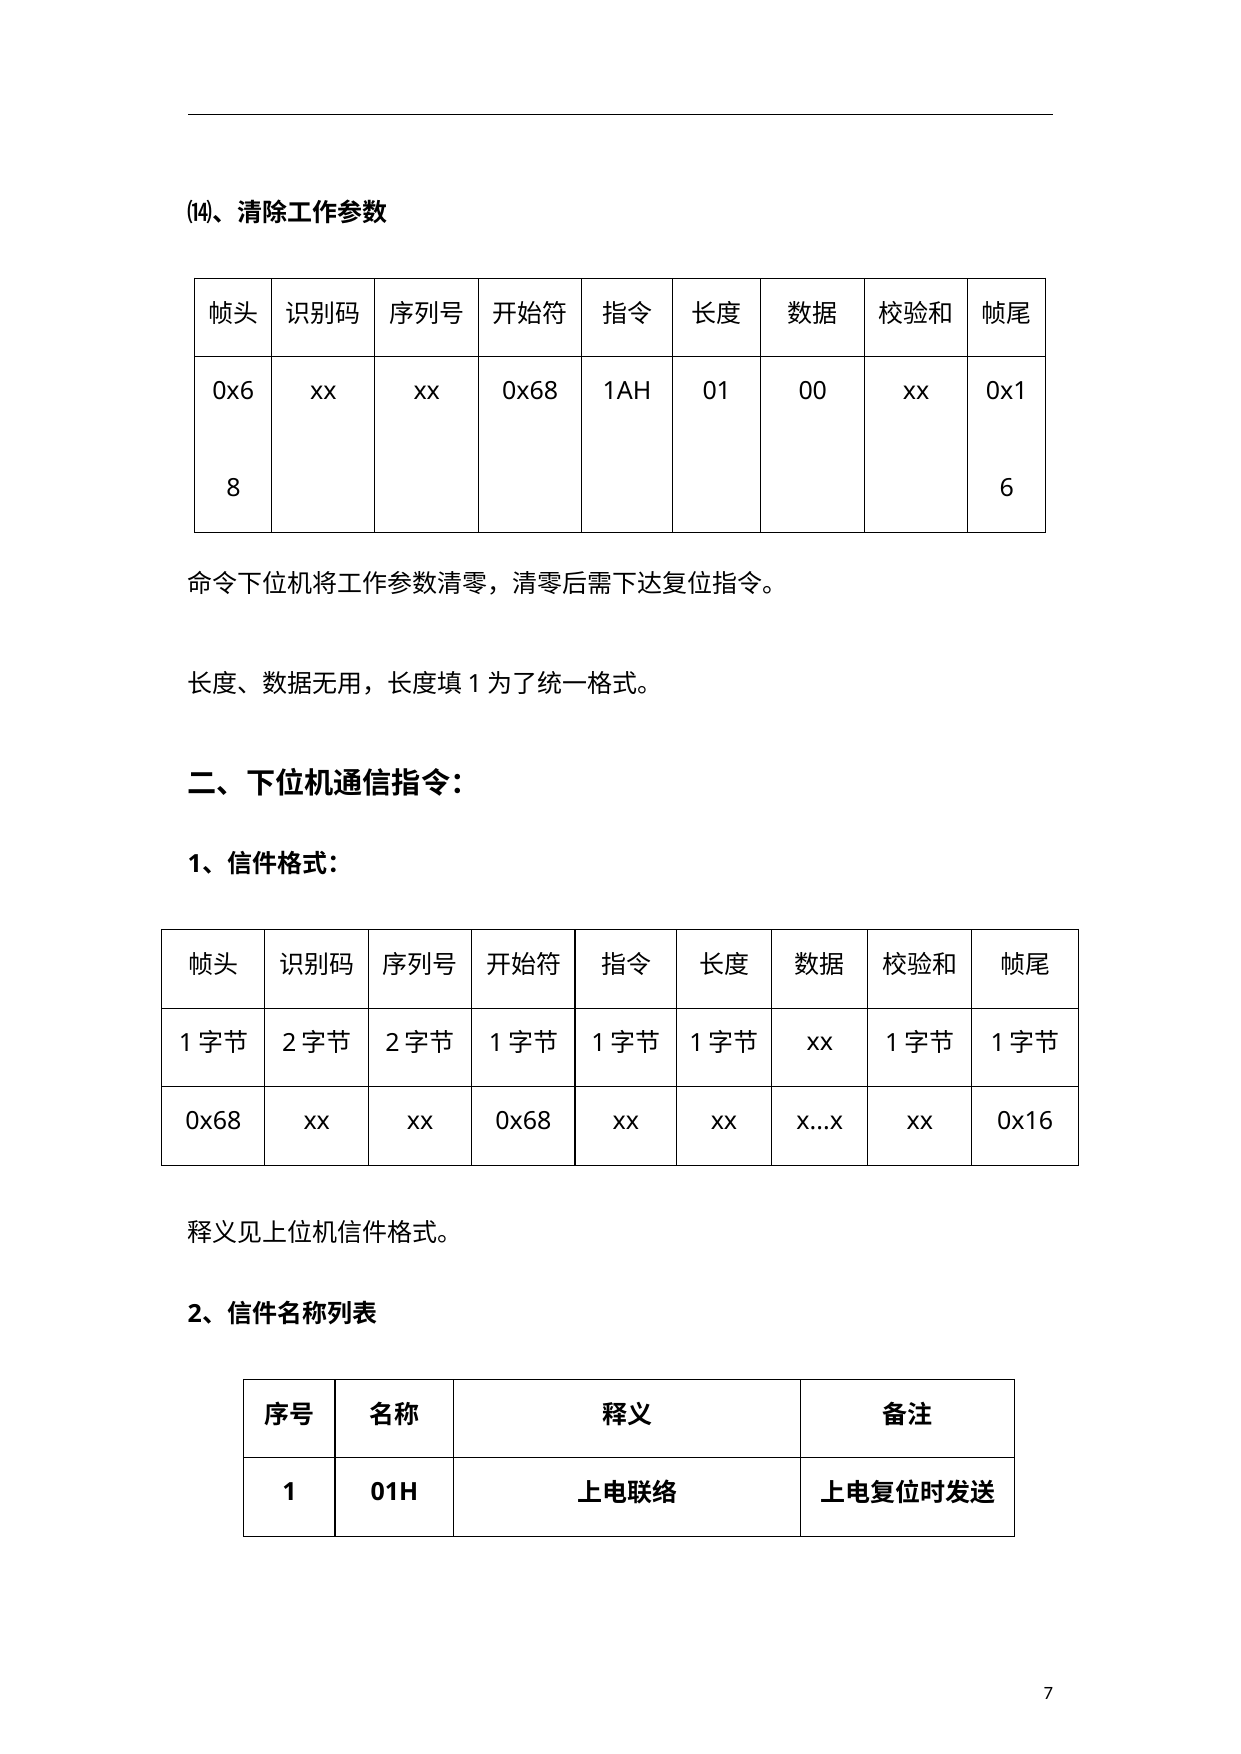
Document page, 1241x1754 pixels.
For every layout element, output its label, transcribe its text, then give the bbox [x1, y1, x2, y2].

table_cell 01 [673, 357, 760, 532]
table_cell 1AH [582, 357, 672, 532]
text 2、信件名称列表 [187, 1279, 1053, 1344]
text 命令下位机将工作参数清零，清零后需下达复位指令。 [187, 549, 1053, 614]
table_cell 1字节 [576, 1009, 676, 1086]
table_cell 1字节 [472, 1009, 574, 1086]
table_header 备注 [801, 1380, 1014, 1457]
table_cell 01H [336, 1458, 453, 1536]
text ⒁、清除工作参数 [187, 178, 1053, 243]
table_header 开始符 [479, 279, 581, 356]
table_cell 1字节 [677, 1009, 771, 1086]
table_cell xx [576, 1087, 676, 1164]
table_header 指令 [582, 279, 672, 356]
table_header 长度 [677, 930, 771, 1007]
table_header 名称 [336, 1380, 453, 1457]
table_cell 上电联络 [454, 1458, 800, 1536]
table_cell xx [677, 1087, 771, 1164]
table_cell xx [272, 357, 374, 532]
text 释义见上位机信件格式。 [187, 1198, 1053, 1263]
table_cell 1字节 [868, 1009, 971, 1086]
table_cell 00 [761, 357, 864, 532]
table_header 释义 [454, 1380, 800, 1457]
table_header 长度 [673, 279, 760, 356]
table_cell xx [369, 1087, 471, 1164]
table_cell 0x16 [968, 357, 1045, 532]
table_cell xx [865, 357, 967, 532]
table_cell 2字节 [265, 1009, 368, 1086]
table_header 数据 [761, 279, 864, 356]
table_cell 1字节 [162, 1009, 264, 1086]
table_cell 2字节 [369, 1009, 471, 1086]
table_header 序列号 [375, 279, 478, 356]
table_header 帧尾 [968, 279, 1045, 356]
table_cell 0x68 [195, 357, 271, 532]
table_cell xx [868, 1087, 971, 1164]
text 二、下位机通信指令： [187, 748, 1053, 813]
table_cell 1 [244, 1458, 334, 1536]
table_header 序列号 [369, 930, 471, 1007]
table_cell 上电复位时发送 [801, 1458, 1014, 1536]
table_header 开始符 [472, 930, 574, 1007]
table_cell x...x [772, 1087, 867, 1164]
table_cell 0x68 [472, 1087, 574, 1164]
table_cell xx [265, 1087, 368, 1164]
table_header 指令 [576, 930, 676, 1007]
table_header 帧尾 [972, 930, 1078, 1007]
table_header 校验和 [865, 279, 967, 356]
table_cell xx [375, 357, 478, 532]
table_cell 1字节 [972, 1009, 1078, 1086]
table_header 序号 [244, 1380, 334, 1457]
table_header 帧头 [195, 279, 271, 356]
table_cell xx [772, 1009, 867, 1086]
table_header 识别码 [272, 279, 374, 356]
table_header 识别码 [265, 930, 368, 1007]
table_cell 0x16 [972, 1087, 1078, 1164]
table_header 帧头 [162, 930, 264, 1007]
text 1、信件格式： [187, 829, 1053, 894]
table_header 校验和 [868, 930, 971, 1007]
text 长度、数据无用，长度填1为了统一格式。 [187, 649, 1053, 714]
table_header 数据 [772, 930, 867, 1007]
table_cell 0x68 [479, 357, 581, 532]
table_cell 0x68 [162, 1087, 264, 1164]
